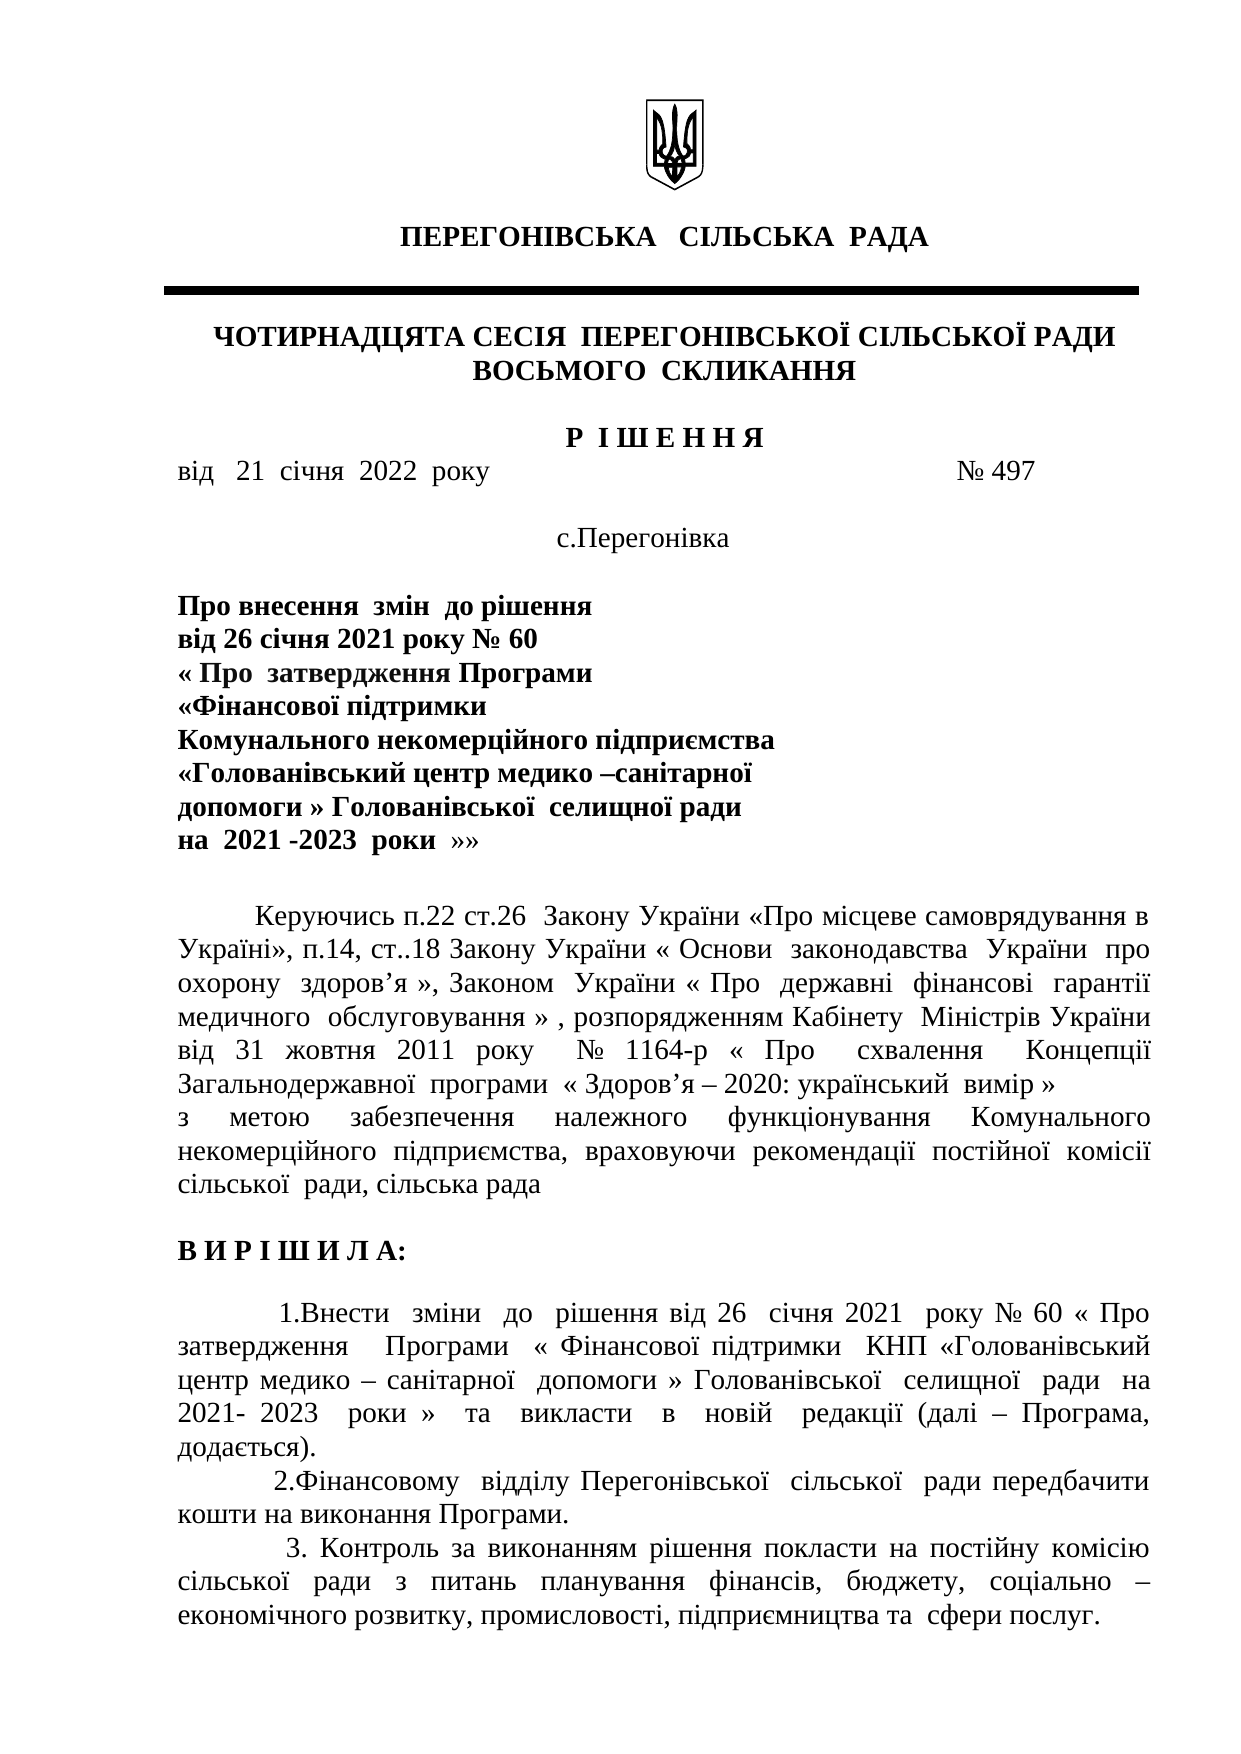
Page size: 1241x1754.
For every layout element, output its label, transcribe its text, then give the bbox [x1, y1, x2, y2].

text «Голованівський центр медико –санітарної [177, 755, 1152, 789]
text на 2021 -2023 роки »» [177, 822, 1152, 856]
text 2.Фінансовому відділу Перегонівської сільської ради передбачити кошти на виконання Програми. [177, 1463, 1152, 1530]
text ВОСЬМОГО СКЛИКАННЯ [177, 353, 1152, 386]
text з метою забезпечення належного функціонування Комунального некомерційного підприємства, враховуючи рекомендації постійної комісії сільської ради, сільська рада [177, 1099, 1152, 1200]
text « Про затвердження Програми [177, 655, 1152, 688]
text 3. Контроль за виконанням рішення покласти на постійну комісію сільської ради з питань планування фінансів, бюджету, соціально – економічного розвитку, промисловості, підприємництва та сфери послуг. [177, 1530, 1152, 1630]
text «Фінансової підтримки [177, 688, 1152, 722]
text Про внесення змін до рішення [177, 588, 1152, 621]
text Комунального некомерційного підприємства [177, 722, 1152, 755]
text ЧОТИРНАДЦЯТА СЕСІЯ ПЕРЕГОНІВСЬКОЇ СІЛЬСЬКОЇ РАДИ [177, 319, 1152, 353]
text допомоги » Голованівської селищної ради [177, 789, 1152, 822]
text Керуючись п.22 ст.26 Закону України «Про місцеве самоврядування в Україні», п.14, ст..18 Закону України « Основи законодавства України про охорону здоров’я », Законом України « Про державні фінансові гарантії медичного обслуговування » , розпорядженням Кабінету Міністрів України від 31 жовтня 2011 року № 1164-р « Про схвалення Концепції Загальнодержавної програми « Здоров’я – 2020: український вимір » [177, 898, 1152, 1099]
text В И Р І Ш И Л А: [177, 1233, 1152, 1267]
text від 21 січня 2022 року № 497 [177, 453, 1152, 487]
text від 26 січня 2021 року № 60 [177, 621, 1152, 655]
text с.Перегонівка [177, 521, 1152, 554]
text Р І Ш Е Н Н Я [177, 420, 1152, 453]
text ПЕРЕГОНІВСЬКА СІЛЬСЬКА РАДА [177, 219, 1152, 252]
text 1.Внести зміни до рішення від 26 січня 2021 року № 60 « Про затвердження Програми « Фінансової підтримки КНП «Голованівський центр медико – санітарної допомоги » Голованівської селищної ради на 2021- 2023 роки » та викласти в новій редакції (далі – Програма, додається). [177, 1295, 1152, 1463]
